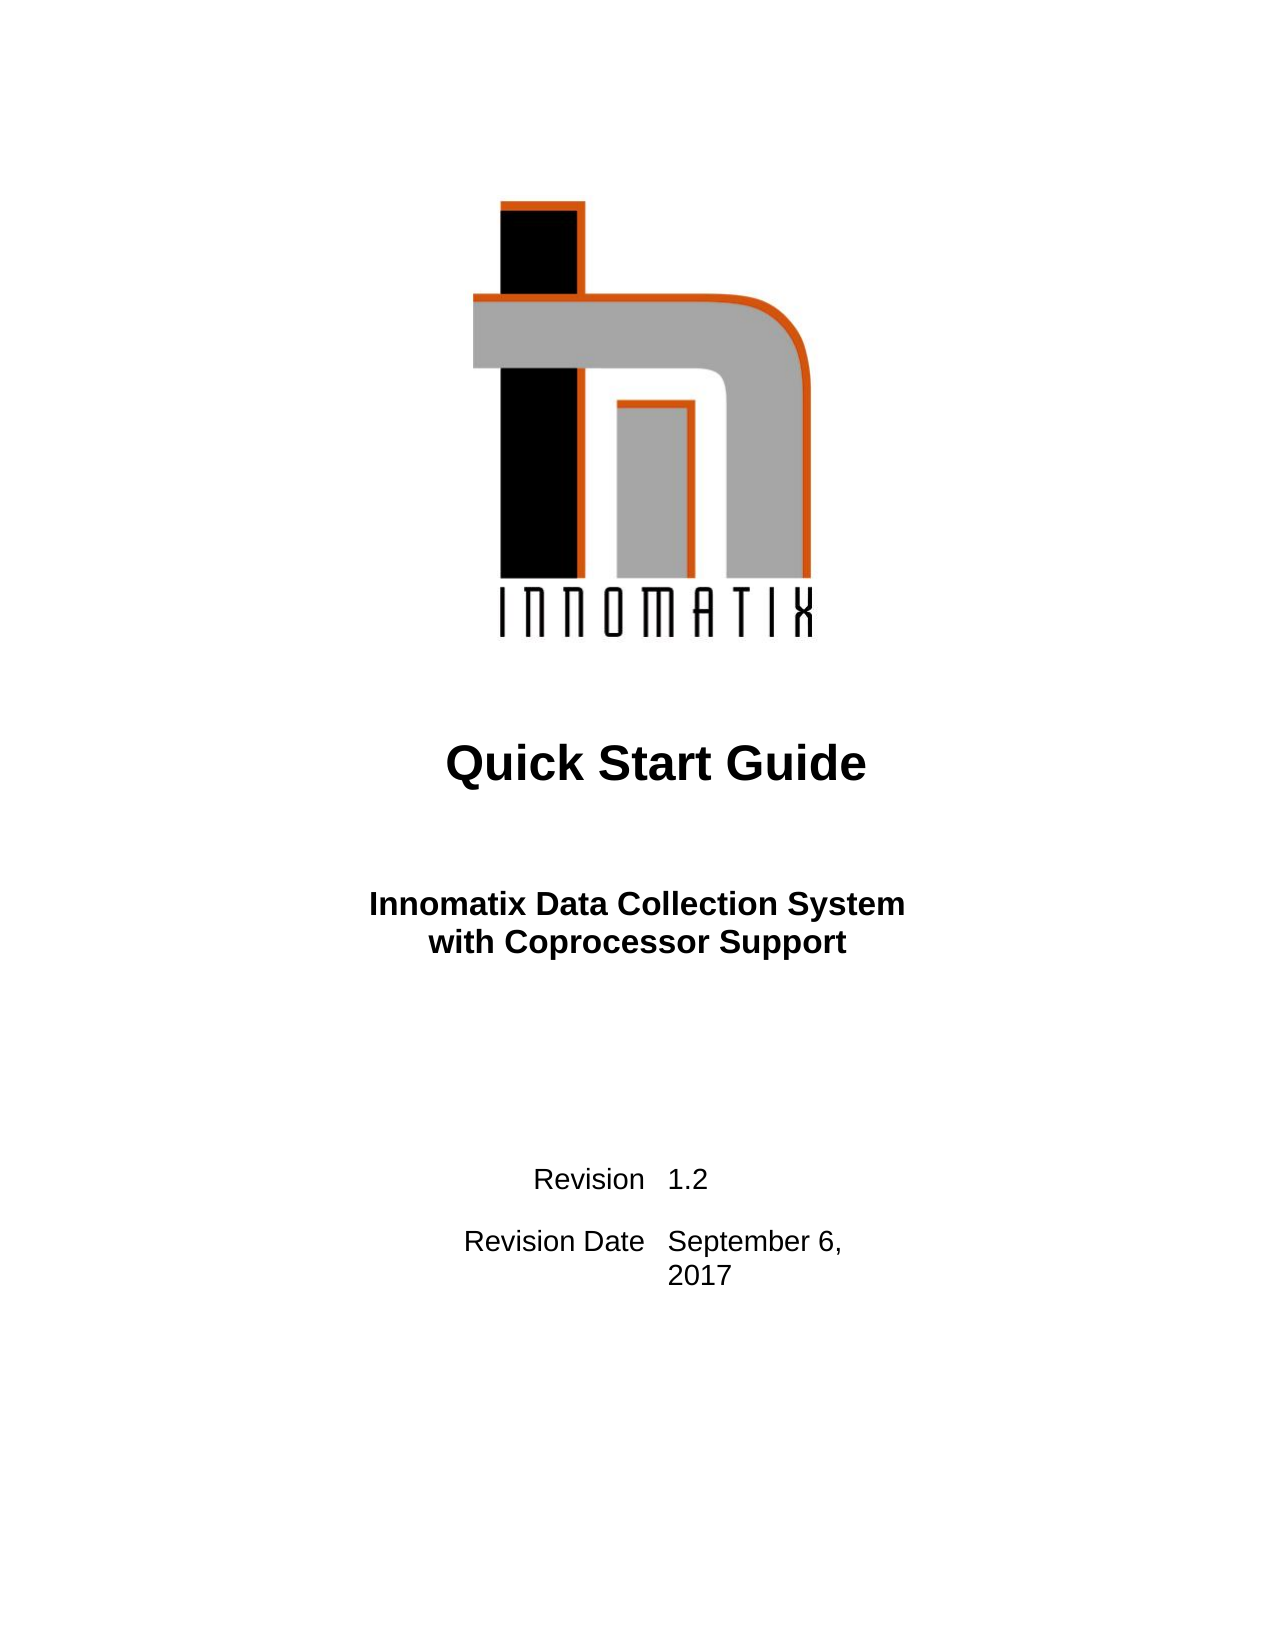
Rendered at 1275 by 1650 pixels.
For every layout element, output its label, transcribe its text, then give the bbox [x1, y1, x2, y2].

table_cell September 6, 2017 [656, 1220, 868, 1316]
table_header 1.2 [656, 1158, 868, 1220]
text Innomatix Data Collection System with Coprocessor Support [337, 884, 937, 961]
table_header Revision [444, 1158, 656, 1220]
text Quick Start Guide [187, 733, 1125, 791]
table_cell Revision Date [444, 1220, 656, 1316]
picture [465, 195, 820, 645]
